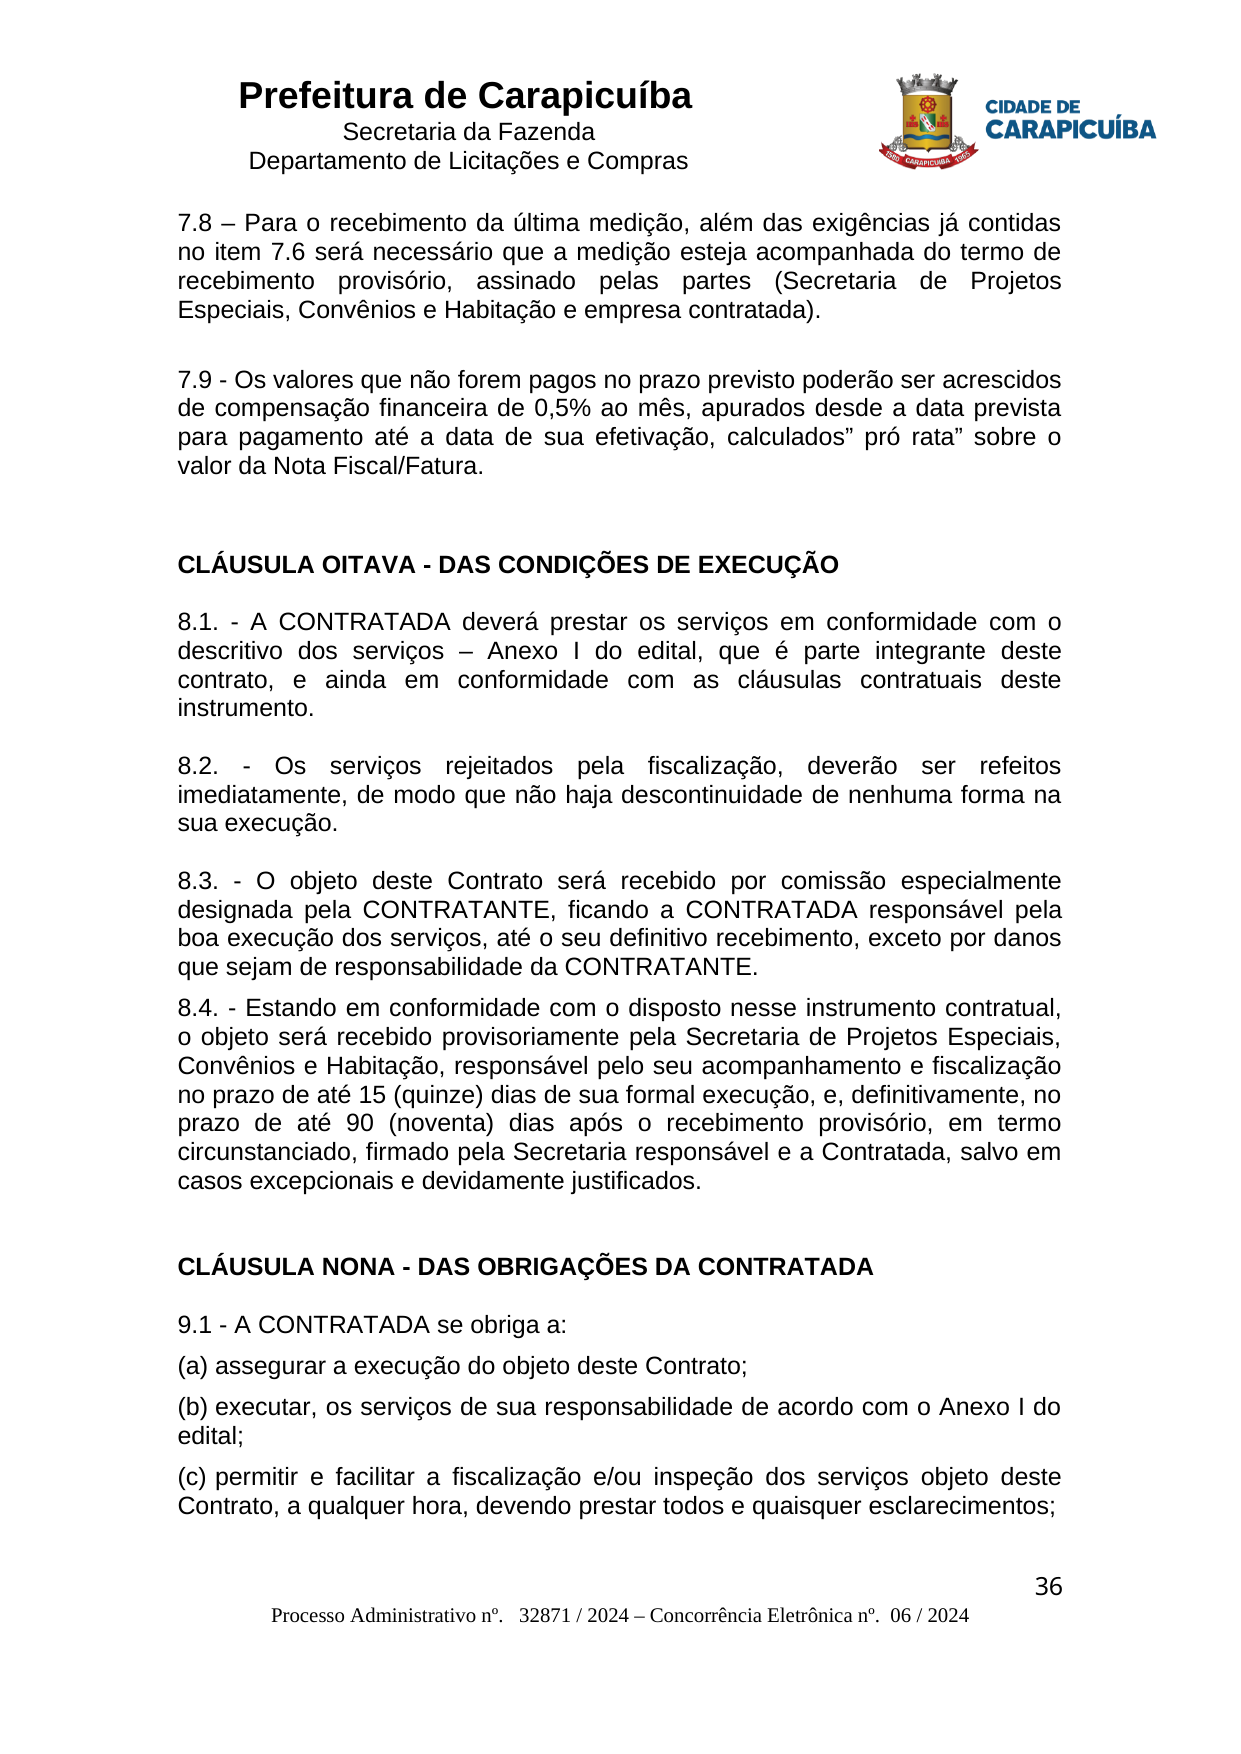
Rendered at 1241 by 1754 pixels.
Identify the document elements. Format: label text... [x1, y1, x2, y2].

text CLÁUSULA NONA - DAS OBRIGAÇÕES DA CONTRATADA [177, 1252, 1063, 1281]
text 8.3. - O objeto deste Contrato será recebido por comissão especialmente designada pela CONTRATANTE, ficando a CONTRATADA responsável pela boa execução dos serviços, até o seu definitivo recebimento, exceto por danos que sejam de responsabilidade da CONTRATANTE. [177, 866, 1063, 981]
text 8.4. - Estando em conformidade com o disposto nesse instrumento contratual, o objeto será recebido provisoriamente pela Secretaria de Projetos Especiais, Convênios e Habitação, responsável pelo seu acompanhamento e fiscalização no prazo de até 15 (quinze) dias de sua formal execução, e, definitivamente, no prazo de até 90 (noventa) dias após o recebimento provisório, em termo circunstanciado, firmado pela Secretaria responsável e a Contratada, salvo em casos excepcionais e devidamente justificados. [177, 993, 1063, 1195]
text 7.8 – Para o recebimento da última medição, além das exigências já contidas no item 7.6 será necessário que a medição esteja acompanhada do termo de recebimento provisório, assinado pelas partes (Secretaria de Projetos Especiais, Convênios e Habitação e empresa contratada). [177, 208, 1063, 323]
text 8.2. - Os serviços rejeitados pela fiscalização, deverão ser refeitos imediatamente, de modo que não haja descontinuidade de nenhuma forma na sua execução. [177, 751, 1063, 837]
text 7.9 - Os valores que não forem pagos no prazo previsto poderão ser acrescidos de compensação financeira de 0,5% ao mês, apurados desde a data prevista para pagamento até a data de sua efetivação, calculados” pró rata” sobre o valor da Nota Fiscal/Fatura. [177, 365, 1063, 480]
list permitir e facilitar a fiscalização e/ou inspeção dos serviços objeto deste Contrato, a qualquer hora, devendo prestar todos e quaisquer esclarecimentos; [177, 1462, 1063, 1520]
picture [877, 65, 1159, 172]
text 8.1. - A CONTRATADA deverá prestar os serviços em conformidade com o descritivo dos serviços – Anexo I do edital, que é parte integrante deste contrato, e ainda em conformidade com as cláusulas contratuais deste instrumento. [177, 607, 1063, 722]
text CLÁUSULA OITAVA - DAS CONDIÇÕES DE EXECUÇÃO [177, 550, 1063, 578]
text 9.1 - A CONTRATADA se obriga a: [177, 1310, 1063, 1338]
list assegurar a execução do objeto deste Contrato; [177, 1351, 1063, 1380]
list executar, os serviços de sua responsabilidade de acordo com o Anexo I do edital; [177, 1392, 1063, 1450]
